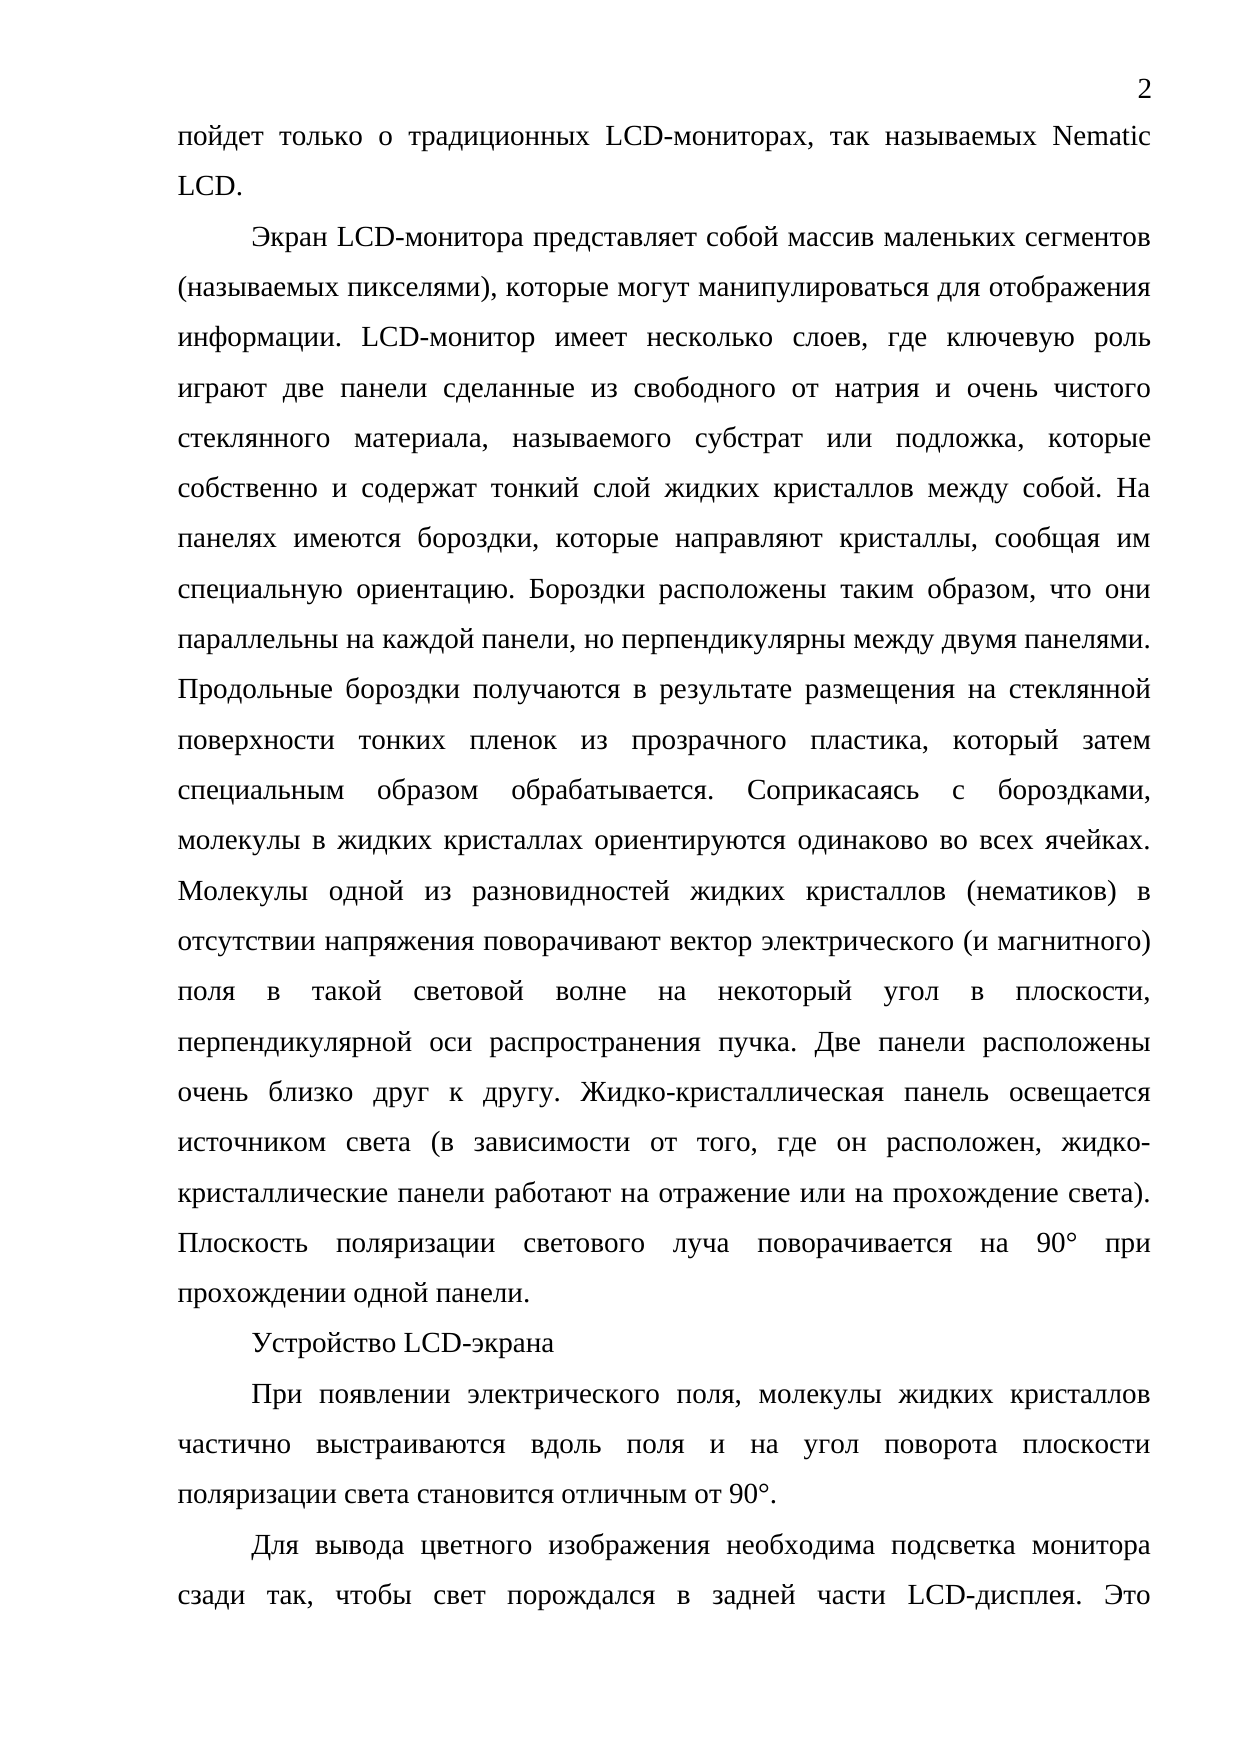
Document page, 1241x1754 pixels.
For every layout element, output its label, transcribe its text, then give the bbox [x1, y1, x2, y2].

text При появлении электрического поля, молекулы жидких кристаллов частично выстраиваются вдоль поля и на угол поворота плоскости поляризации света становится отличным от 90°. [177, 1376, 1152, 1510]
text Устройство LCD-экрана [177, 1326, 1152, 1359]
text Экран LCD-монитора представляет собой массив маленьких сегментов (называемых пикселями), которые могут манипулироваться для отображения информации. LCD-монитор имеет несколько слоев, где ключевую роль играют две панели сделанные из свободного от натрия и очень чистого стеклянного материала, называемого субстрат или подложка, которые собственно и содержат тонкий слой жидких кристаллов между собой. На панелях имеются бороздки, которые направляют кристаллы, сообщая им специальную ориентацию. Бороздки расположены таким образом, что они параллельны на каждой панели, но перпендикулярны между двумя панелями. Продольные бороздки получаются в результате размещения на стеклянной поверхности тонких пленок из прозрачного пластика, который затем специальным образом обрабатывается. Соприкасаясь с бороздками, молекулы в жидких кристаллах ориентируются одинаково во всех ячейках. Молекулы одной из разновидностей жидких кристаллов (нематиков) в отсутствии напряжения поворачивают вектор электрического (и магнитного) поля в такой световой волне на некоторый угол в плоскости, перпендикулярной оси распространения пучка. Две панели расположены очень близко друг к другу. Жидко-кристаллическая панель освещается источником света (в зависимости от того, где он расположен, жидко-кристаллические панели работают на отражение или на прохождение света). Плоскость поляризации светового луча поворачивается на 90° при прохождении одной панели. [177, 219, 1152, 1309]
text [177, 118, 1152, 202]
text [177, 1527, 1152, 1611]
